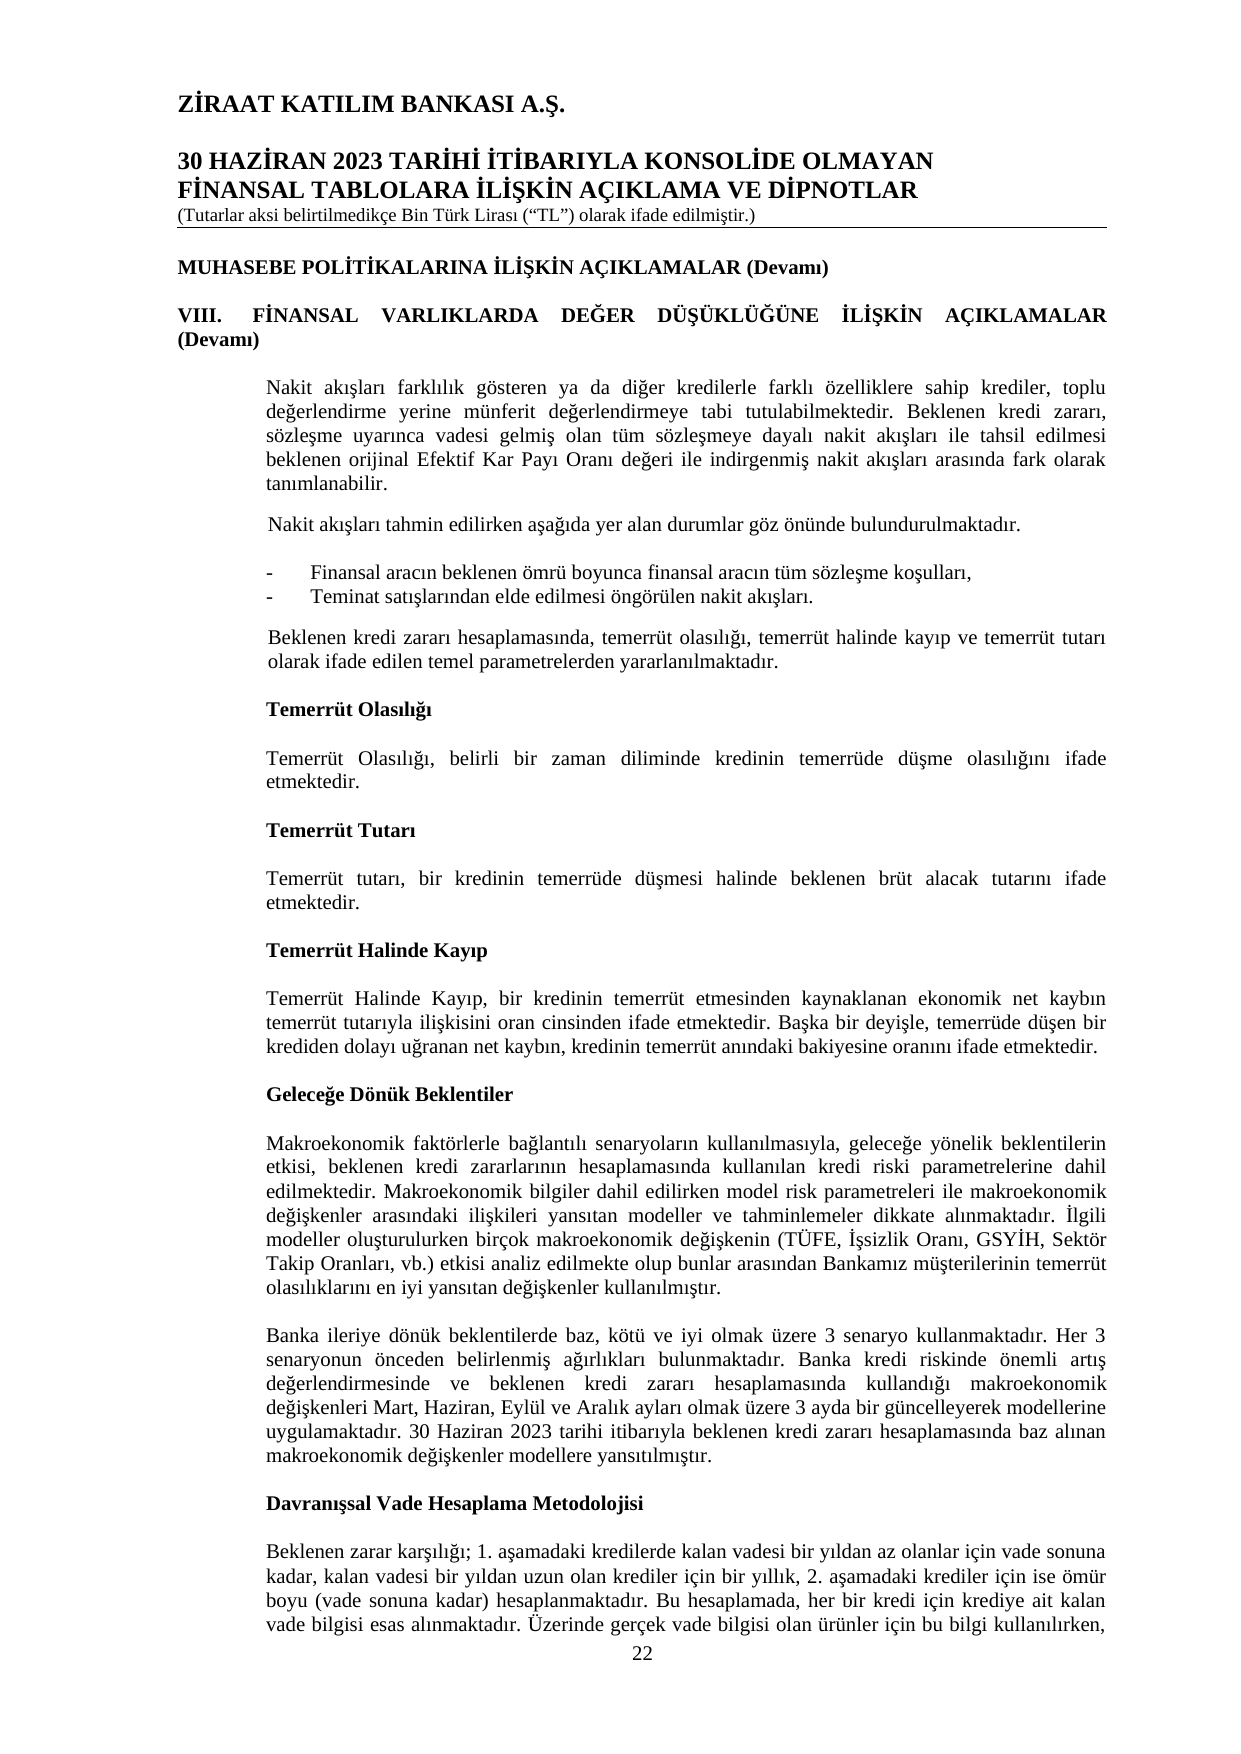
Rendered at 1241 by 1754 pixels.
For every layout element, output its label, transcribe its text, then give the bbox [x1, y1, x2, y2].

text - Finansal aracın beklenen ömrü boyunca finansal aracın tüm sözleşme koşulları, [266, 560, 1107, 584]
text Davranışsal Vade Hesaplama Metodolojisi [266, 1491, 1107, 1515]
list FİNANSAL VARLIKLARDA DEĞER DÜŞÜKLÜĞÜNE İLİŞKİN AÇIKLAMALAR (Devamı) [177, 303, 1107, 351]
text Nakit akışları farklılık gösteren ya da diğer kredilerle farklı özelliklere sahip krediler, toplu değerlendirme yerine münferit değerlendirmeye tabi tutulabilmektedir. Beklenen kredi zararı, sözleşme uyarınca vadesi gelmiş olan tüm sözleşmeye dayalı nakit akışları ile tahsil edilmesi beklenen orijinal Efektif Kar Payı Oranı değeri ile indirgenmiş nakit akışları arasında fark olarak tanımlanabilir. [266, 375, 1107, 495]
text Beklenen kredi zararı hesaplamasında, temerrüt olasılığı, temerrüt halinde kayıp ve temerrüt tutarı olarak ifade edilen temel parametrelerden yararlanılmaktadır. [268, 625, 1107, 673]
text - Teminat satışlarından elde edilmesi öngörülen nakit akışları. [266, 584, 1107, 608]
text Makroekonomik faktörlerle bağlantılı senaryoların kullanılmasıyla, geleceğe yönelik beklentilerin etkisi, beklenen kredi zararlarının hesaplamasında kullanılan kredi riski parametrelerine dahil edilmektedir. Makroekonomik bilgiler dahil edilirken model risk parametreleri ile makroekonomik değişkenler arasındaki ilişkileri yansıtan modeller ve tahminlemeler dikkate alınmaktadır. İlgili modeller oluşturulurken birçok makroekonomik değişkenin (TÜFE, İşsizlik Oranı, GSYİH, Sektör Takip Oranları, vb.) etkisi analiz edilmekte olup bunlar arasından Bankamız müşterilerinin temerrüt olasılıklarını en iyi yansıtan değişkenler kullanılmıştır. [266, 1130, 1107, 1299]
text Banka ileriye dönük beklentilerde baz, kötü ve iyi olmak üzere 3 senaryo kullanmaktadır. Her 3 senaryonun önceden belirlenmiş ağırlıkları bulunmaktadır. Banka kredi riskinde önemli artış değerlendirmesinde ve beklenen kredi zararı hesaplamasında kullandığı makroekonomik değişkenleri Mart, Haziran, Eylül ve Aralık ayları olmak üzere 3 ayda bir güncelleyerek modellerine uygulamaktadır. 30 Haziran 2023 tarihi itibarıyla beklenen kredi zararı hesaplamasında baz alınan makroekonomik değişkenler modellere yansıtılmıştır. [266, 1323, 1107, 1467]
text Temerrüt Olasılığı [266, 697, 1107, 721]
text Temerrüt Tutarı [266, 818, 1107, 842]
text Temerrüt Halinde Kayıp [266, 938, 1107, 962]
text Nakit akışları tahmin edilirken aşağıda yer alan durumlar göz önünde bulundurulmaktadır. [268, 512, 1107, 536]
text Geleceğe Dönük Beklentiler [266, 1082, 1107, 1106]
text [266, 1539, 1107, 1636]
text Temerrüt Halinde Kayıp, bir kredinin temerrüt etmesinden kaynaklanan ekonomik net kaybın temerrüt tutarıyla ilişkisini oran cinsinden ifade etmektedir. Başka bir deyişle, temerrüde düşen bir krediden dolayı uğranan net kaybın, kredinin temerrüt anındaki bakiyesine oranını ifade etmektedir. [266, 986, 1107, 1058]
text Temerrüt tutarı, bir kredinin temerrüde düşmesi halinde beklenen brüt alacak tutarını ifade etmektedir. [266, 866, 1107, 914]
text MUHASEBE POLİTİKALARINA İLİŞKİN AÇIKLAMALAR (Devamı) [177, 255, 1107, 279]
text Temerrüt Olasılığı, belirli bir zaman diliminde kredinin temerrüde düşme olasılığını ifade etmektedir. [266, 745, 1107, 793]
